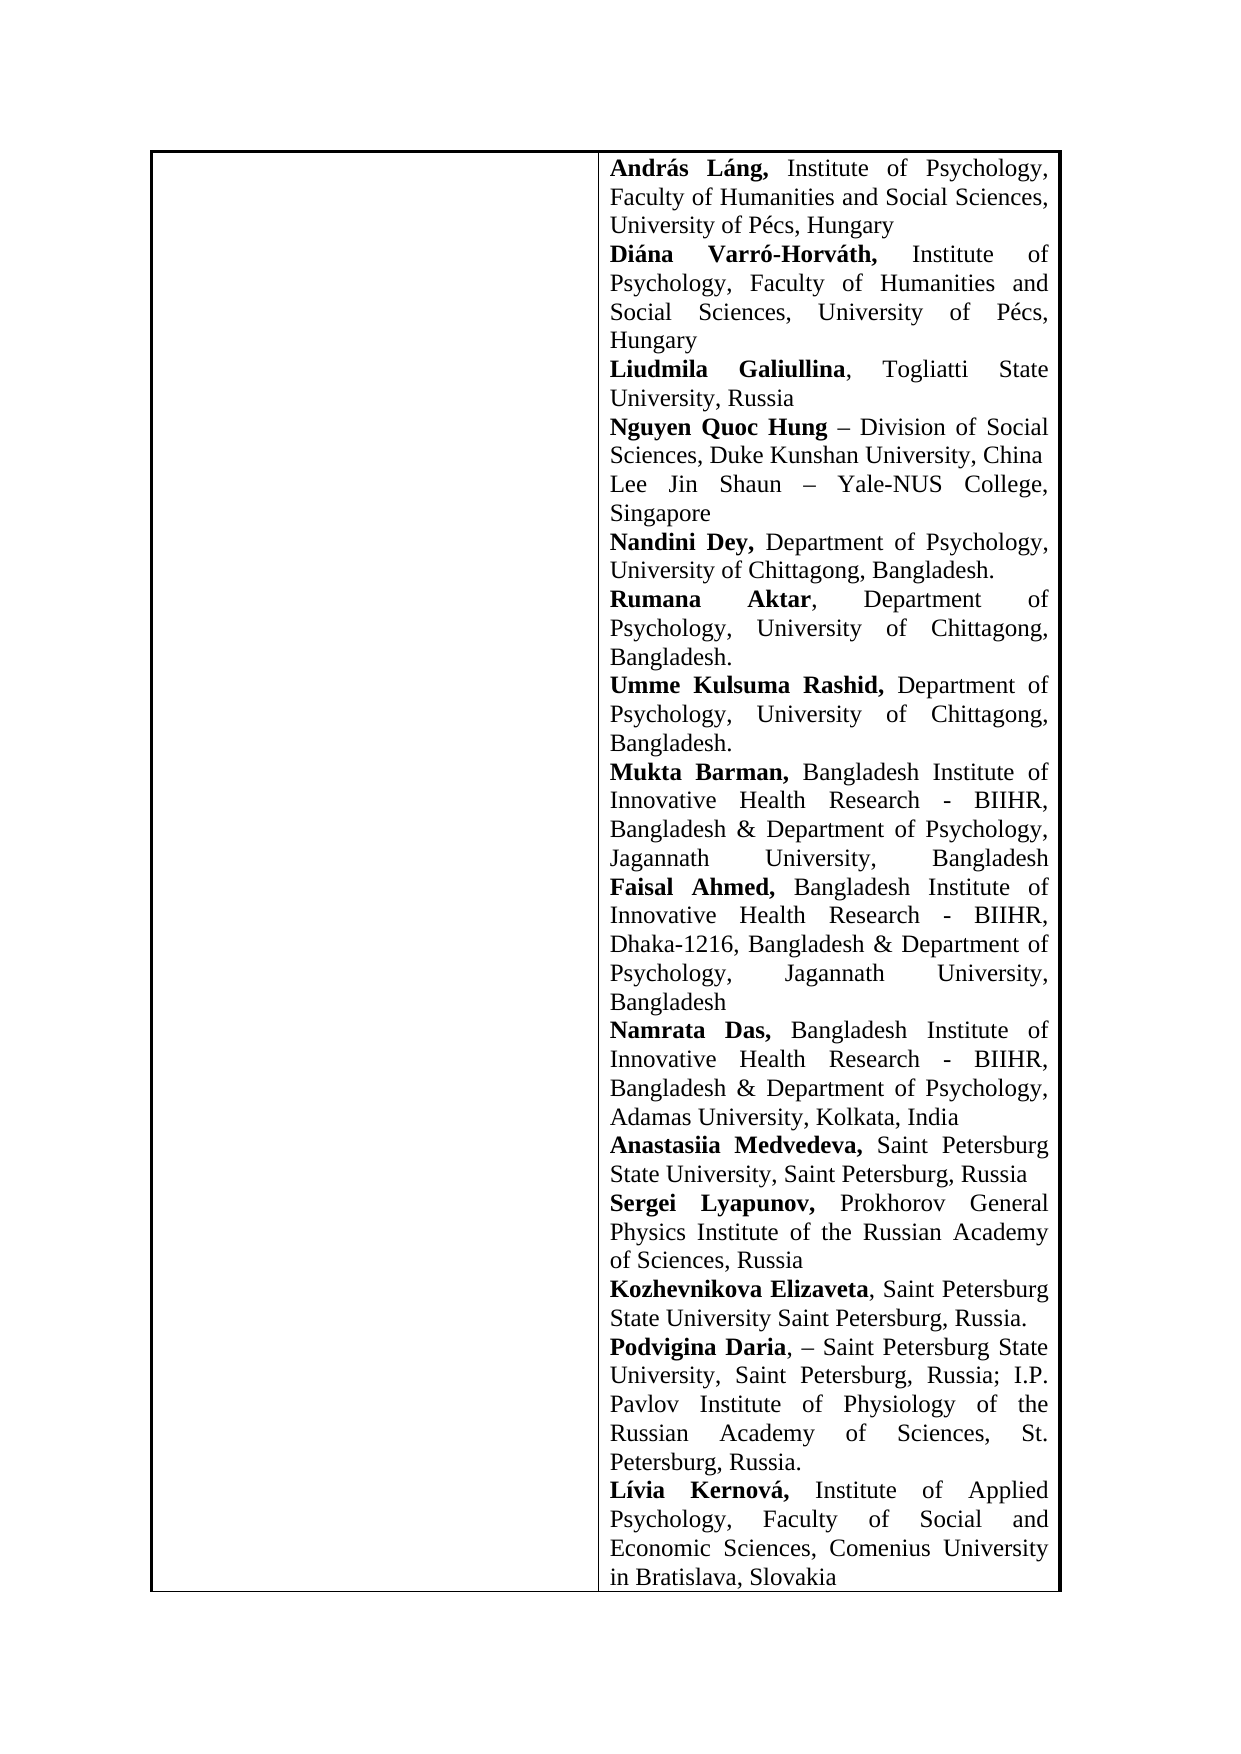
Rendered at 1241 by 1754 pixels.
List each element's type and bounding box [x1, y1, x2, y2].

table_cell [599, 153, 1058, 1591]
table_cell [153, 153, 598, 1591]
